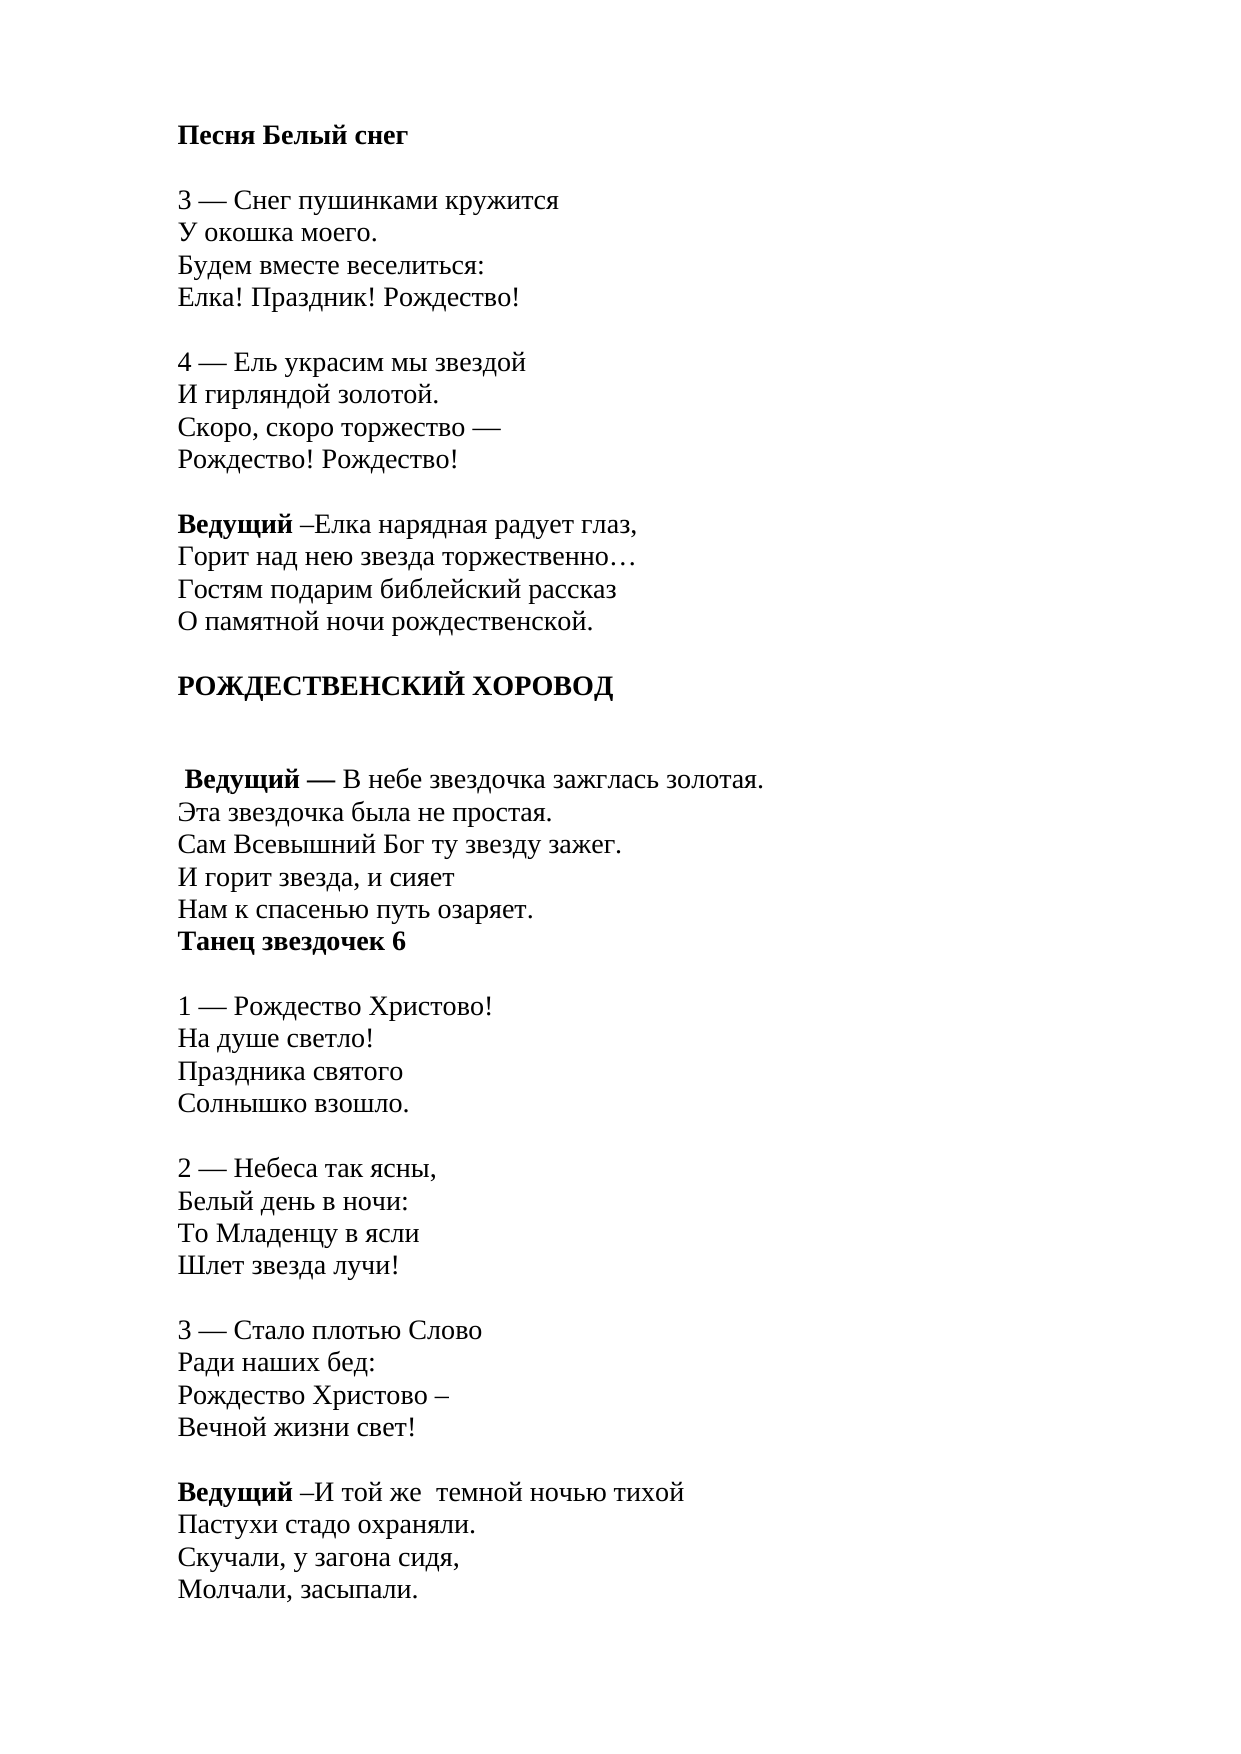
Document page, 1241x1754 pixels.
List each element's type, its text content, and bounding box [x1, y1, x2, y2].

text Молчали, засыпали. [177, 1572, 1152, 1605]
text Горит над нею звезда торжественно… [177, 539, 1152, 572]
text 3 — Снег пушинками кружится [177, 183, 1152, 215]
text Праздника святого [177, 1054, 1152, 1086]
text На душе светло! [177, 1022, 1152, 1054]
text Скучали, у загона сидя, [177, 1540, 1152, 1572]
text Белый день в ночи: [177, 1183, 1152, 1216]
text Рождество! Рождество! [177, 442, 1152, 474]
text Танец звездочек 6 [177, 924, 1152, 957]
text Гостям подарим библейский рассказ [177, 572, 1152, 604]
text О памятной ночи рождественской. [177, 604, 1152, 636]
text РОЖДЕСТВЕНСКИЙ ХОРОВОД [177, 669, 1152, 701]
text 1 — Рождество Христово! [177, 989, 1152, 1022]
text И гирляндой золотой. [177, 377, 1152, 410]
text 2 — Небеса так ясны, [177, 1151, 1152, 1183]
text Будем вместе веселиться: [177, 248, 1152, 280]
text У окошка моего. [177, 215, 1152, 248]
text Рождество Христово – [177, 1378, 1152, 1410]
text Эта звездочка была не простая. [177, 795, 1152, 827]
text Вечной жизни свет! [177, 1410, 1152, 1443]
text 4 — Ель украсим мы звездой [177, 345, 1152, 377]
text Сам Всевышний Бог ту звезду зажег. [177, 827, 1152, 859]
text Ведущий –И той же темной ночью тихой [177, 1475, 1152, 1507]
text Скоро, скоро торжество — [177, 410, 1152, 442]
text И горит звезда, и сияет [177, 859, 1152, 892]
text Ведущий — В небе звездочка зажглась золотая. [177, 762, 1152, 795]
text Елка! Праздник! Рождество! [177, 280, 1152, 312]
text Солнышко взошло. [177, 1086, 1152, 1119]
text Песня Белый снег [177, 118, 1152, 151]
text Ради наших бед: [177, 1346, 1152, 1378]
text 3 — Стало плотью Слово [177, 1313, 1152, 1346]
text Шлет звезда лучи! [177, 1248, 1152, 1281]
text То Младенцу в ясли [177, 1216, 1152, 1248]
text Пастухи стадо охраняли. [177, 1507, 1152, 1540]
text Нам к спасенью путь озаряет. [177, 892, 1152, 924]
text Ведущий –Елка нарядная радует глаз, [177, 507, 1152, 539]
